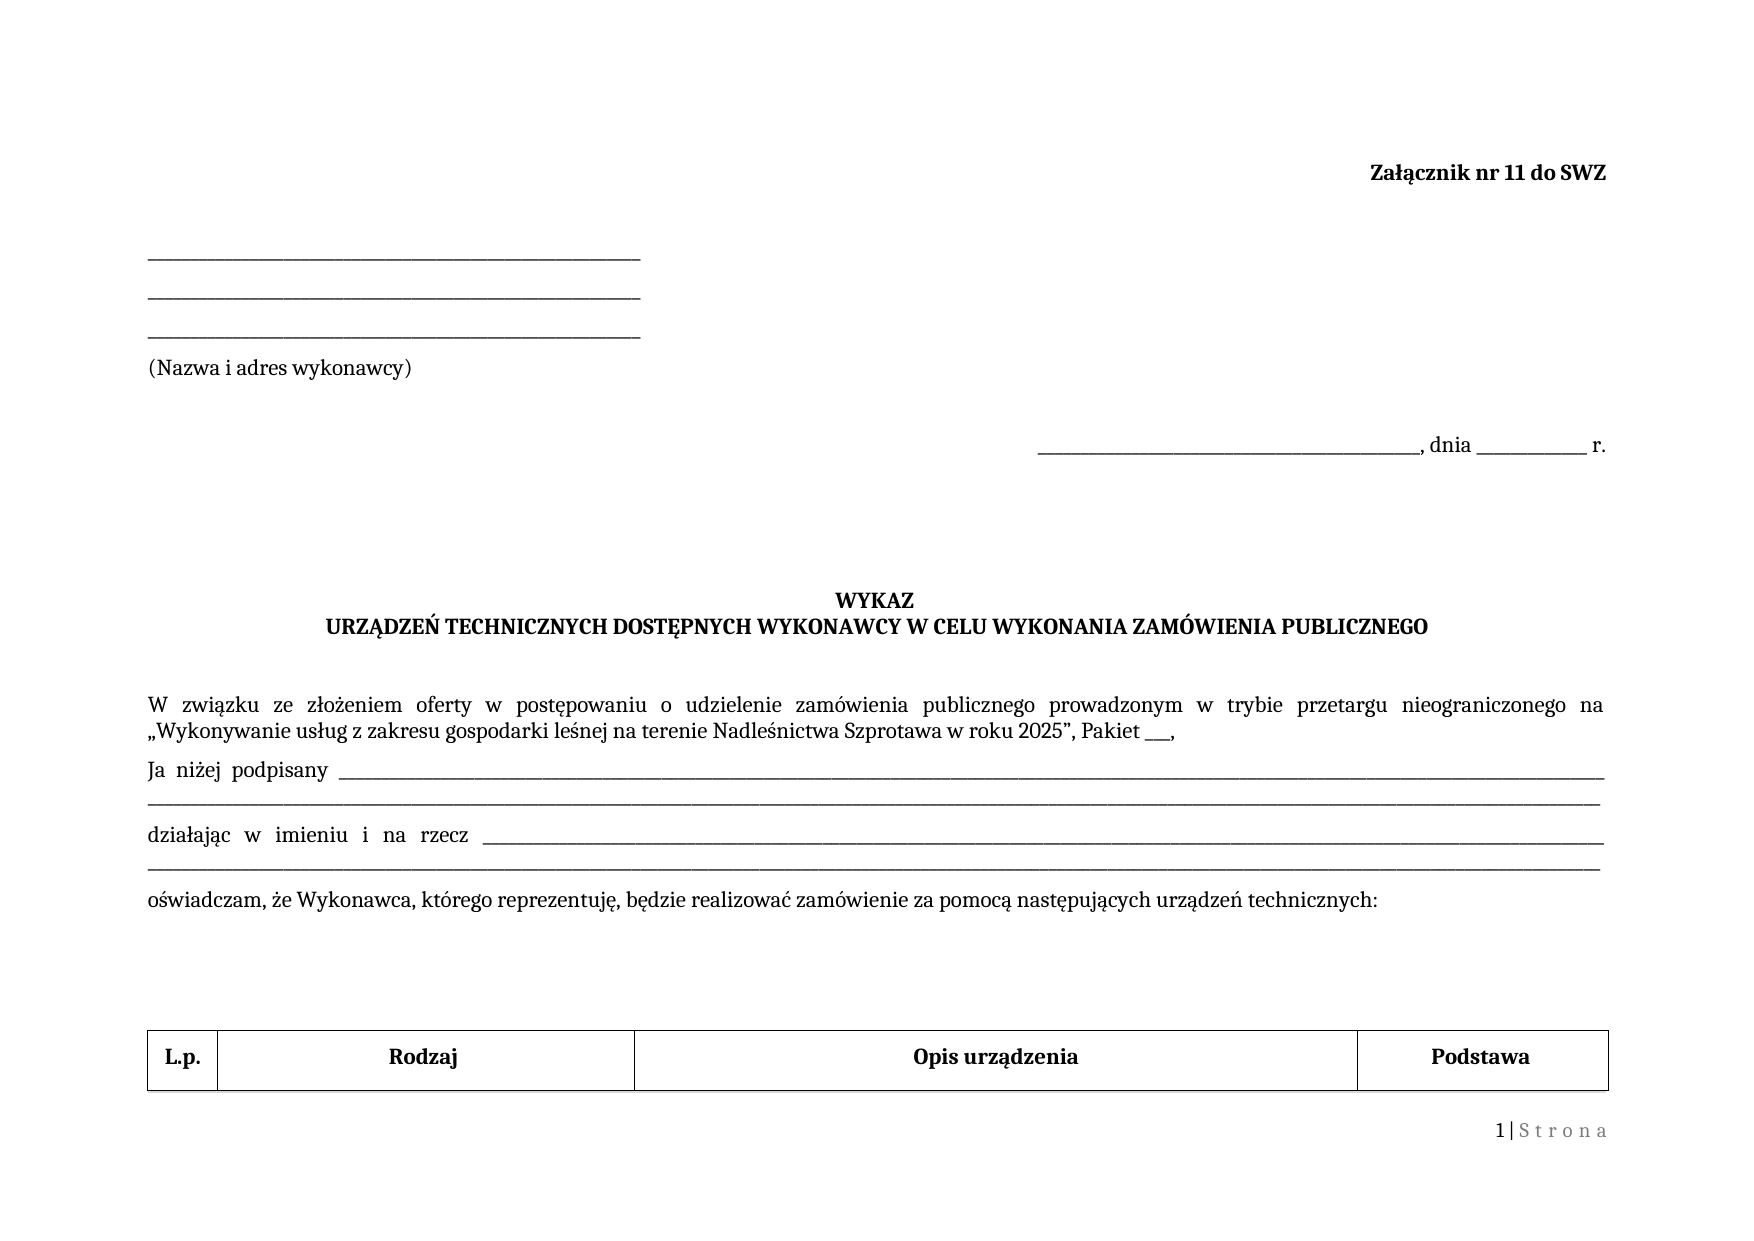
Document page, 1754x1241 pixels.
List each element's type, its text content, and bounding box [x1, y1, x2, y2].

table_header Rodzaj urządzenia [218, 1031, 634, 1090]
text działając w imieniu i na rzecz ____________________________________________________________________________________________________________________________________ ___________________________________________________________________________________________________________________________________________________________________________ [148, 822, 1606, 875]
text Załącznik nr 11 do SWZ [148, 160, 1606, 186]
text (Nazwa i adres wykonawcy) [148, 354, 1606, 381]
text __________________________________________________________ [148, 316, 1606, 342]
table_header L.p. [148, 1031, 217, 1090]
text oświadczam, że Wykonawca, którego reprezentuję, będzie realizować zamówienie za pomocą następujących urządzeń technicznych: [148, 887, 1606, 913]
text Ja niżej podpisany _____________________________________________________________________________________________________________________________________________________ ___________________________________________________________________________________________________________________________________________________________________________ [148, 757, 1606, 809]
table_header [635, 1031, 1357, 1090]
text WYKAZ URZĄDZEŃ TECHNICZNYCH DOSTĘPNYCH WYKONAWCY W CELU WYKONANIA ZAMÓWIENIA PUBLICZNEGO [148, 587, 1606, 640]
text __________________________________________________________ [148, 277, 1606, 303]
text __________________________________________________________ [148, 238, 1606, 264]
text _____________________________________________, dnia _____________ r. [148, 432, 1606, 458]
text W związku ze złożeniem oferty w postępowaniu o udzielenie zamówienia publicznego prowadzonym w trybie przetargu nieograniczonego na „Wykonywanie usług z zakresu gospodarki leśnej na terenie Nadleśnictwa Szprotawa w roku 2025”, Pakiet ___, [148, 692, 1606, 744]
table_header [1358, 1031, 1608, 1090]
